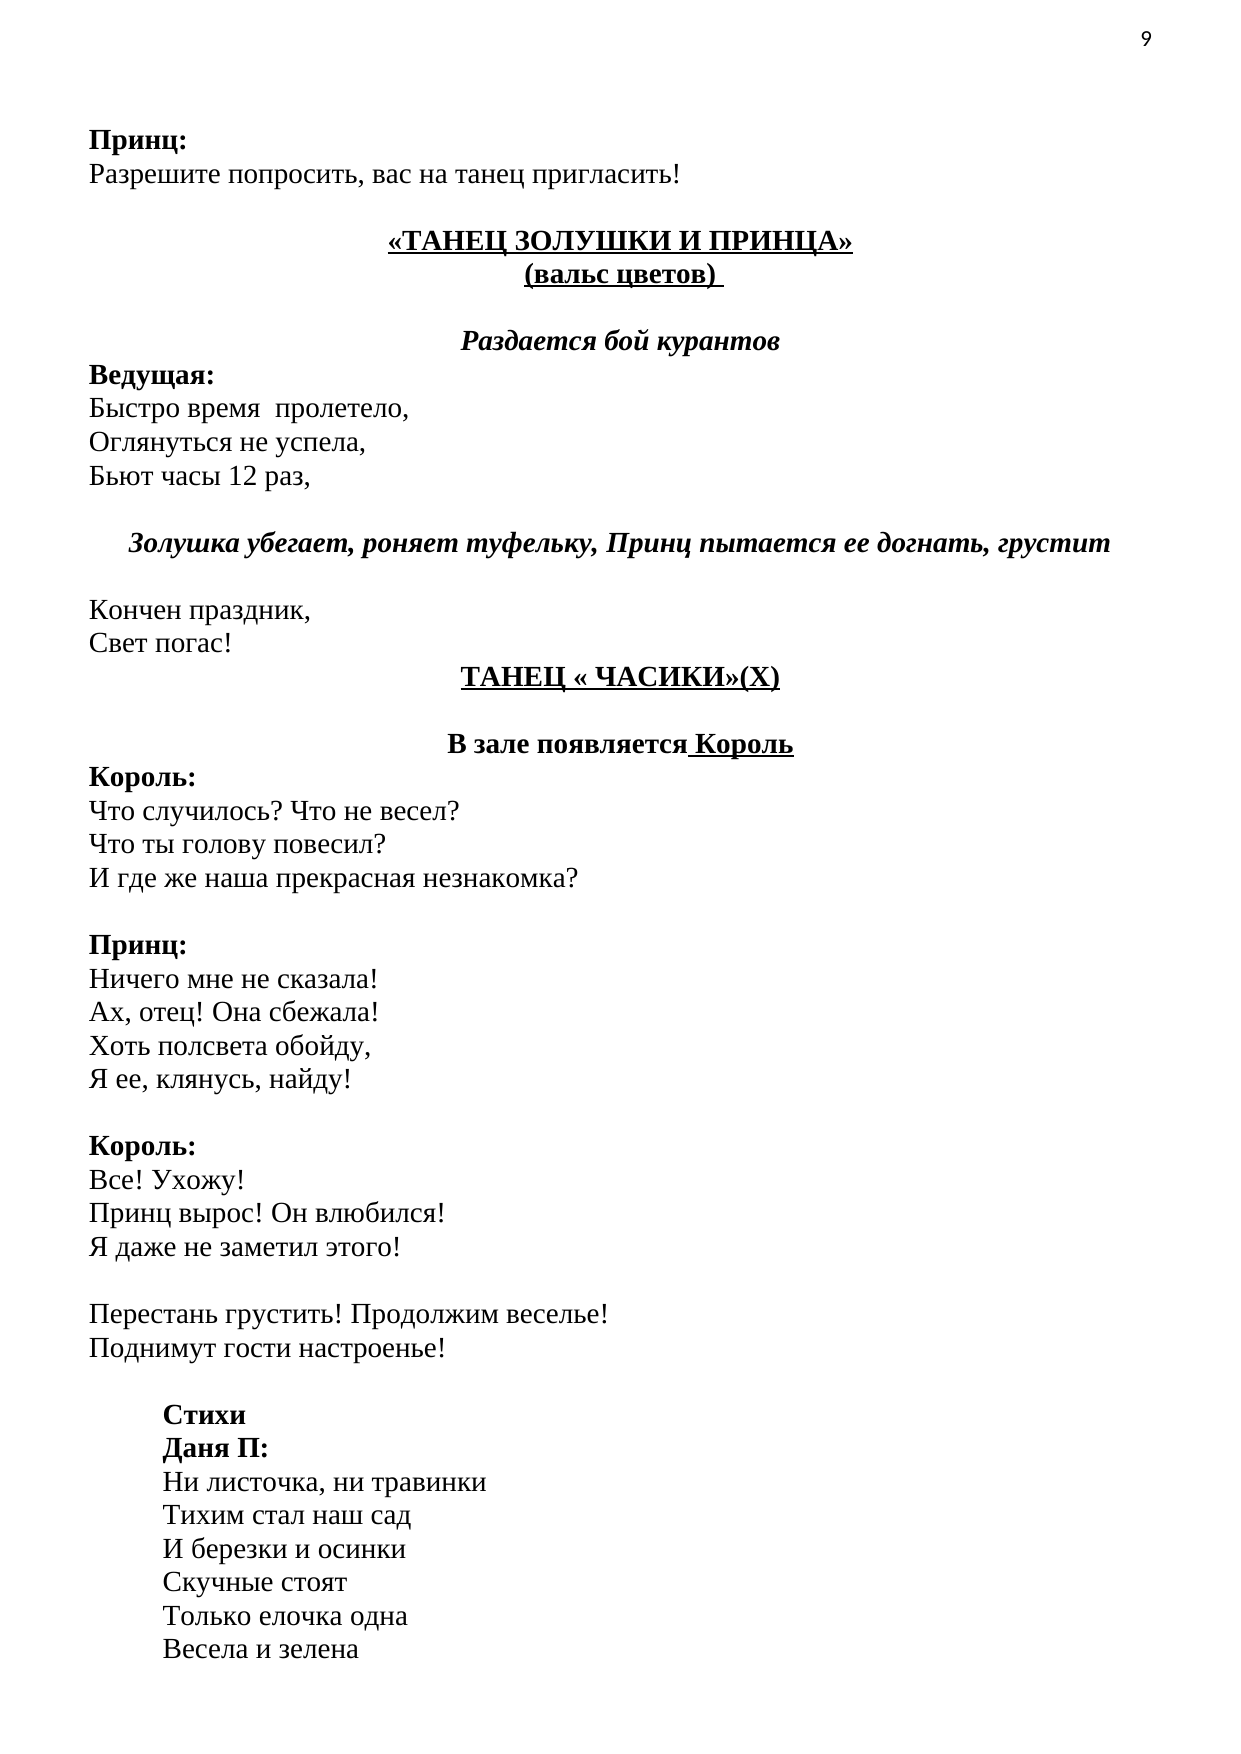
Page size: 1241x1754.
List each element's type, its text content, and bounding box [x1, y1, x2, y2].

text И где же наша прекрасная незнакомка? [89, 860, 1152, 894]
text Стихи [89, 1397, 1152, 1430]
text Король: [89, 759, 1152, 793]
text Я ее, клянусь, найду! [89, 1061, 1152, 1095]
text Принц: [89, 122, 1152, 156]
text И березки и осинки [89, 1531, 1152, 1564]
text Тихим стал наш сад [89, 1497, 1152, 1531]
text Король: [89, 1128, 1152, 1162]
text Что случилось? Что не весел? [89, 793, 1152, 827]
text Все! Ухожу! [89, 1162, 1152, 1196]
text Ах, отец! Она сбежала! [89, 994, 1152, 1028]
text Поднимут гости настроенье! [89, 1330, 1152, 1363]
text Раздается бой курантов [89, 323, 1152, 357]
text Быстро время пролетело, [89, 391, 1152, 424]
text «ТАНЕЦ ЗОЛУШКИ И ПРИНЦА» [89, 223, 1152, 256]
text Бьют часы 12 раз, [89, 458, 1152, 491]
text Кончен праздник, [89, 592, 1152, 625]
text Скучные стоят [89, 1564, 1152, 1598]
text Перестань грустить! Продолжим веселье! [89, 1296, 1152, 1330]
text Ничего мне не сказала! [89, 961, 1152, 994]
text ТАНЕЦ « ЧАСИКИ»(Х) [89, 659, 1152, 692]
text Золушка убегает, роняет туфельку, Принц пытается ее догнать, грустит [89, 525, 1152, 558]
text Разрешите попросить, вас на танец пригласить! [89, 156, 1152, 189]
text (вальс цветов) [89, 256, 1152, 290]
list Ведущая: [89, 357, 1152, 391]
text Хоть полсвета обойду, [89, 1028, 1152, 1061]
text Принц вырос! Он влюбился! [89, 1196, 1152, 1229]
text Что ты голову повесил? [89, 827, 1152, 860]
text Оглянуться не успела, [89, 424, 1152, 458]
text Принц: [89, 927, 1152, 961]
text Ни листочка, ни травинки [89, 1464, 1152, 1497]
text В зале появляется Король [89, 726, 1152, 759]
text Свет погас! [89, 625, 1152, 659]
text Весела и зелена [89, 1632, 1152, 1665]
text Только елочка одна [89, 1598, 1152, 1632]
text Я даже не заметил этого! [89, 1229, 1152, 1263]
text Даня П: [89, 1430, 1152, 1464]
